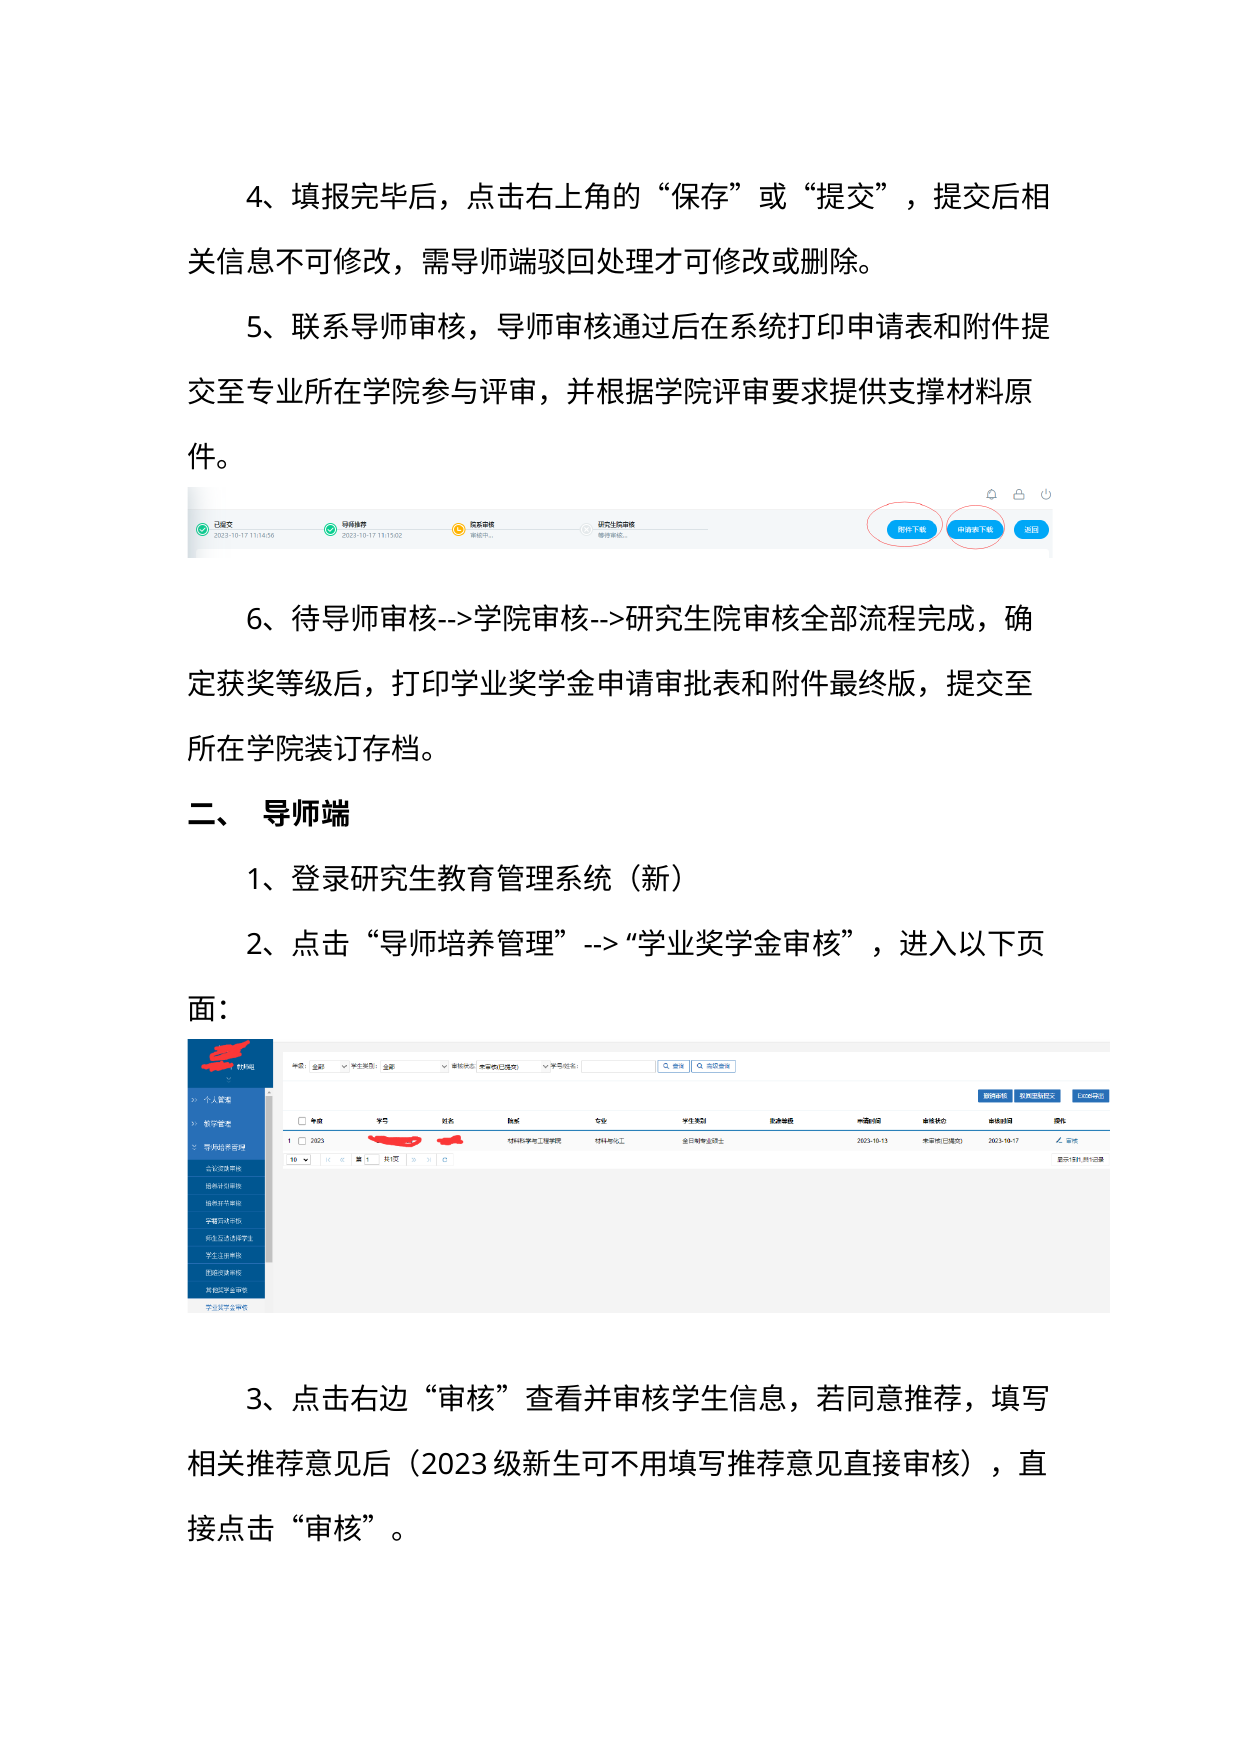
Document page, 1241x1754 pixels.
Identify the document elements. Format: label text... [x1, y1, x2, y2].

text 3、点击右边“审核”查看并审核学生信息，若同意推荐，填写相关推荐意见后（2023级新生可不用填写推荐意见直接审核），直接点击“审核”。 [187, 1364, 1053, 1559]
text 2、点击“导师培养管理”--> “学业奖学金审核”，进入以下页面： [187, 909, 1053, 1039]
text 1、登录研究生教育管理系统（新） [187, 844, 1053, 909]
text 4、填报完毕后，点击右上角的“保存”或“提交”，提交后相关信息不可修改，需导师端驳回处理才可修改或删除。 [187, 162, 1053, 292]
picture [187, 1039, 1110, 1313]
text 5、联系导师审核，导师审核通过后在系统打印申请表和附件提交至专业所在学院参与评审，并根据学院评审要求提供支撑材料原件。 [187, 292, 1053, 487]
picture [187, 487, 1053, 558]
text 6、待导师审核-->学院审核-->研究生院审核全部流程完成，确定获奖等级后，打印学业奖学金申请审批表和附件最终版，提交至所在学院装订存档。 [187, 584, 1053, 779]
list 导师端 [187, 779, 1053, 844]
